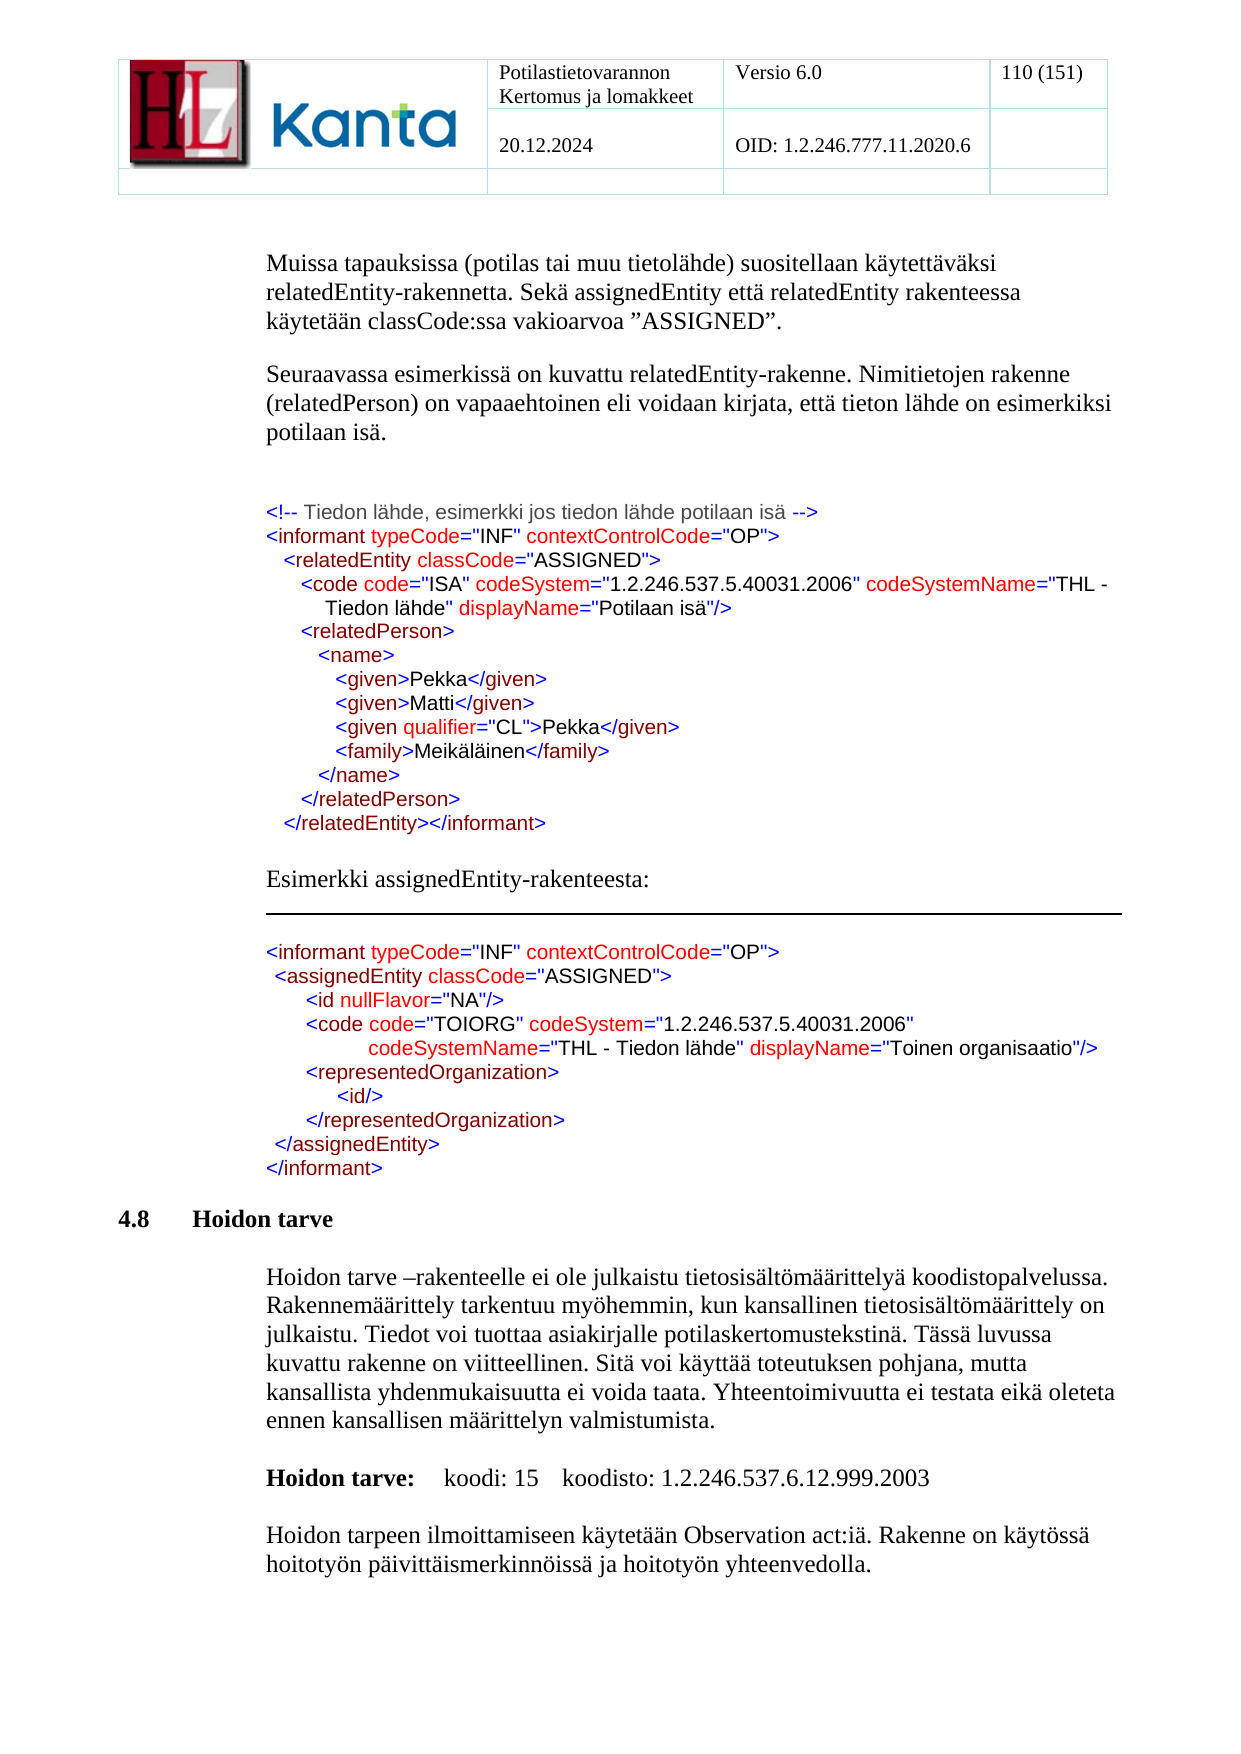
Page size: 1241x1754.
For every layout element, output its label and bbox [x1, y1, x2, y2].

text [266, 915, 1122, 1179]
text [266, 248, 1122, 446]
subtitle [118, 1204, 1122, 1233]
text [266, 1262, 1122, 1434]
picture [129, 60, 252, 169]
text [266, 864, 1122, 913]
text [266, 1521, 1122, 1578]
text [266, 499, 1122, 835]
picture [264, 93, 467, 159]
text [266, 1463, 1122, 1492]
